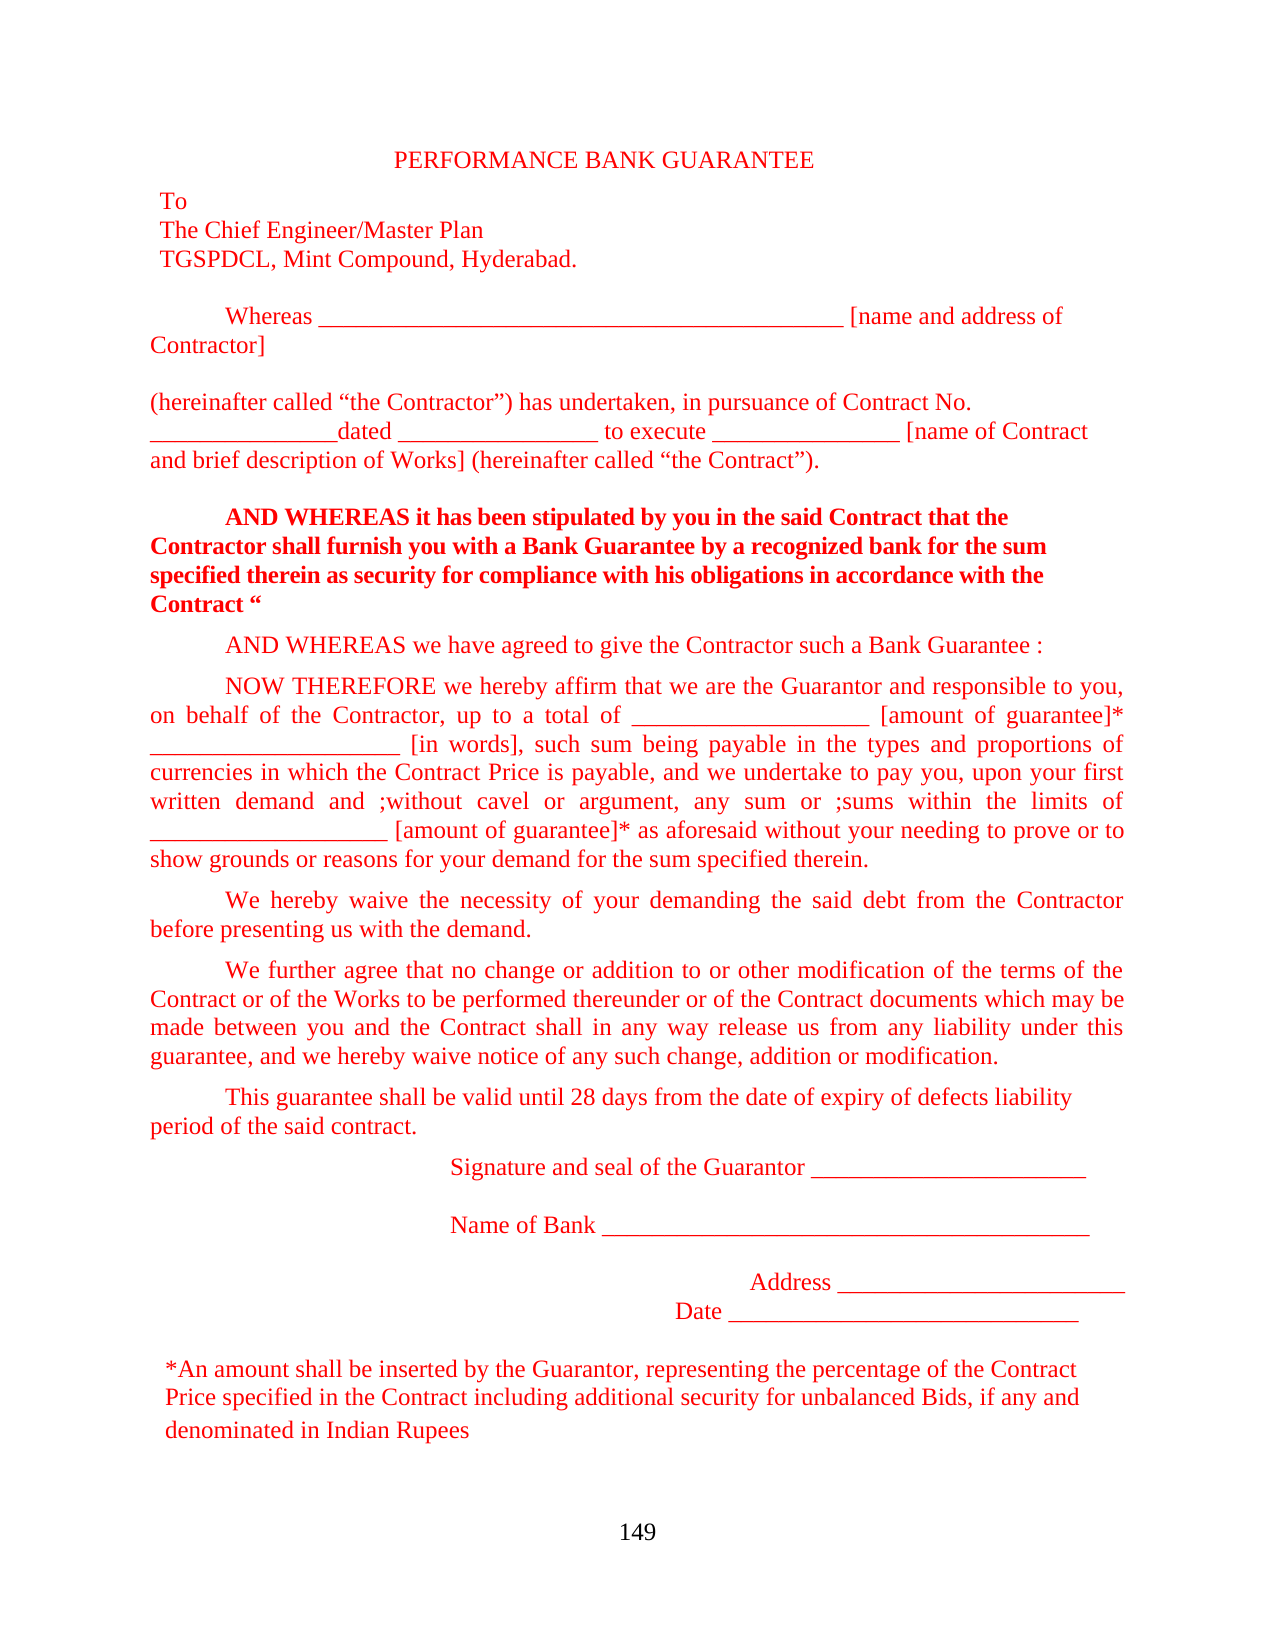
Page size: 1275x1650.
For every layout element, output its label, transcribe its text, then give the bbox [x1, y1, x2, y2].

text (hereinafter called “the Contractor”) has undertaken, in pursuance of Contract No. _______________dated ________________ to execute _______________ [name of Contract and brief description of Works] (hereinafter called “the Contract”). [150, 387, 1125, 474]
text AND WHEREAS we have agreed to give the Contractor such a Bank Guarantee : [150, 630, 1125, 659]
text *An amount shall be inserted by the Guarantor, representing the percentage of the Contract Price specified in the Contract including additional security for unbalanced Bids, if any and denominated in Indian Rupees [165, 1354, 1125, 1445]
text AND WHEREAS it has been stipulated by you in the said Contract that the Contractor shall furnish you with a Bank Guarantee by a recognized bank for the sum specified therein as security for compliance with his obligations in accordance with the Contract “ [150, 502, 1125, 617]
text Date ____________________________ [150, 1296, 1125, 1325]
text Address _______________________ [150, 1267, 1125, 1296]
text We further agree that no change or addition to or other modification of the terms of the Contract or of the Works to be performed thereunder or of the Contract documents which may be made between you and the Contract shall in any way release us from any liability under this guarantee, and we hereby waive notice of any such change, addition or modification. [150, 955, 1125, 1070]
text To [159, 186, 1125, 215]
text This guarantee shall be valid until 28 days from the date of expiry of defects liability period of the said contract. [150, 1082, 1125, 1140]
text Signature and seal of the Guarantor ______________________ [150, 1152, 1125, 1181]
text The Chief Engineer/Master Plan [159, 215, 1125, 244]
text NOW THEREFORE we hereby affirm that we are the Guarantor and responsible to you, on behalf of the Contractor, up to a total of ___________________ [amount of guarantee]* ____________________ [in words], such sum being payable in the types and proportions of currencies in which the Contract Price is payable, and we undertake to pay you, upon your first written demand and ;without cavel or argument, any sum or ;sums within the limits of ___________________ [amount of guarantee]* as aforesaid without your needing to prove or to show grounds or reasons for your demand for the sum specified therein. [150, 671, 1125, 872]
text Whereas __________________________________________ [name and address of Contractor] [150, 301, 1125, 359]
text Name of Bank _______________________________________ [150, 1210, 1125, 1239]
text We hereby waive the necessity of your demanding the said debt from the Contractor before presenting us with the demand. [150, 885, 1125, 942]
text PERFORMANCE BANK GUARANTEE [225, 145, 1125, 174]
text TGSPDCL, Mint Compound, Hyderabad. [159, 244, 1125, 272]
